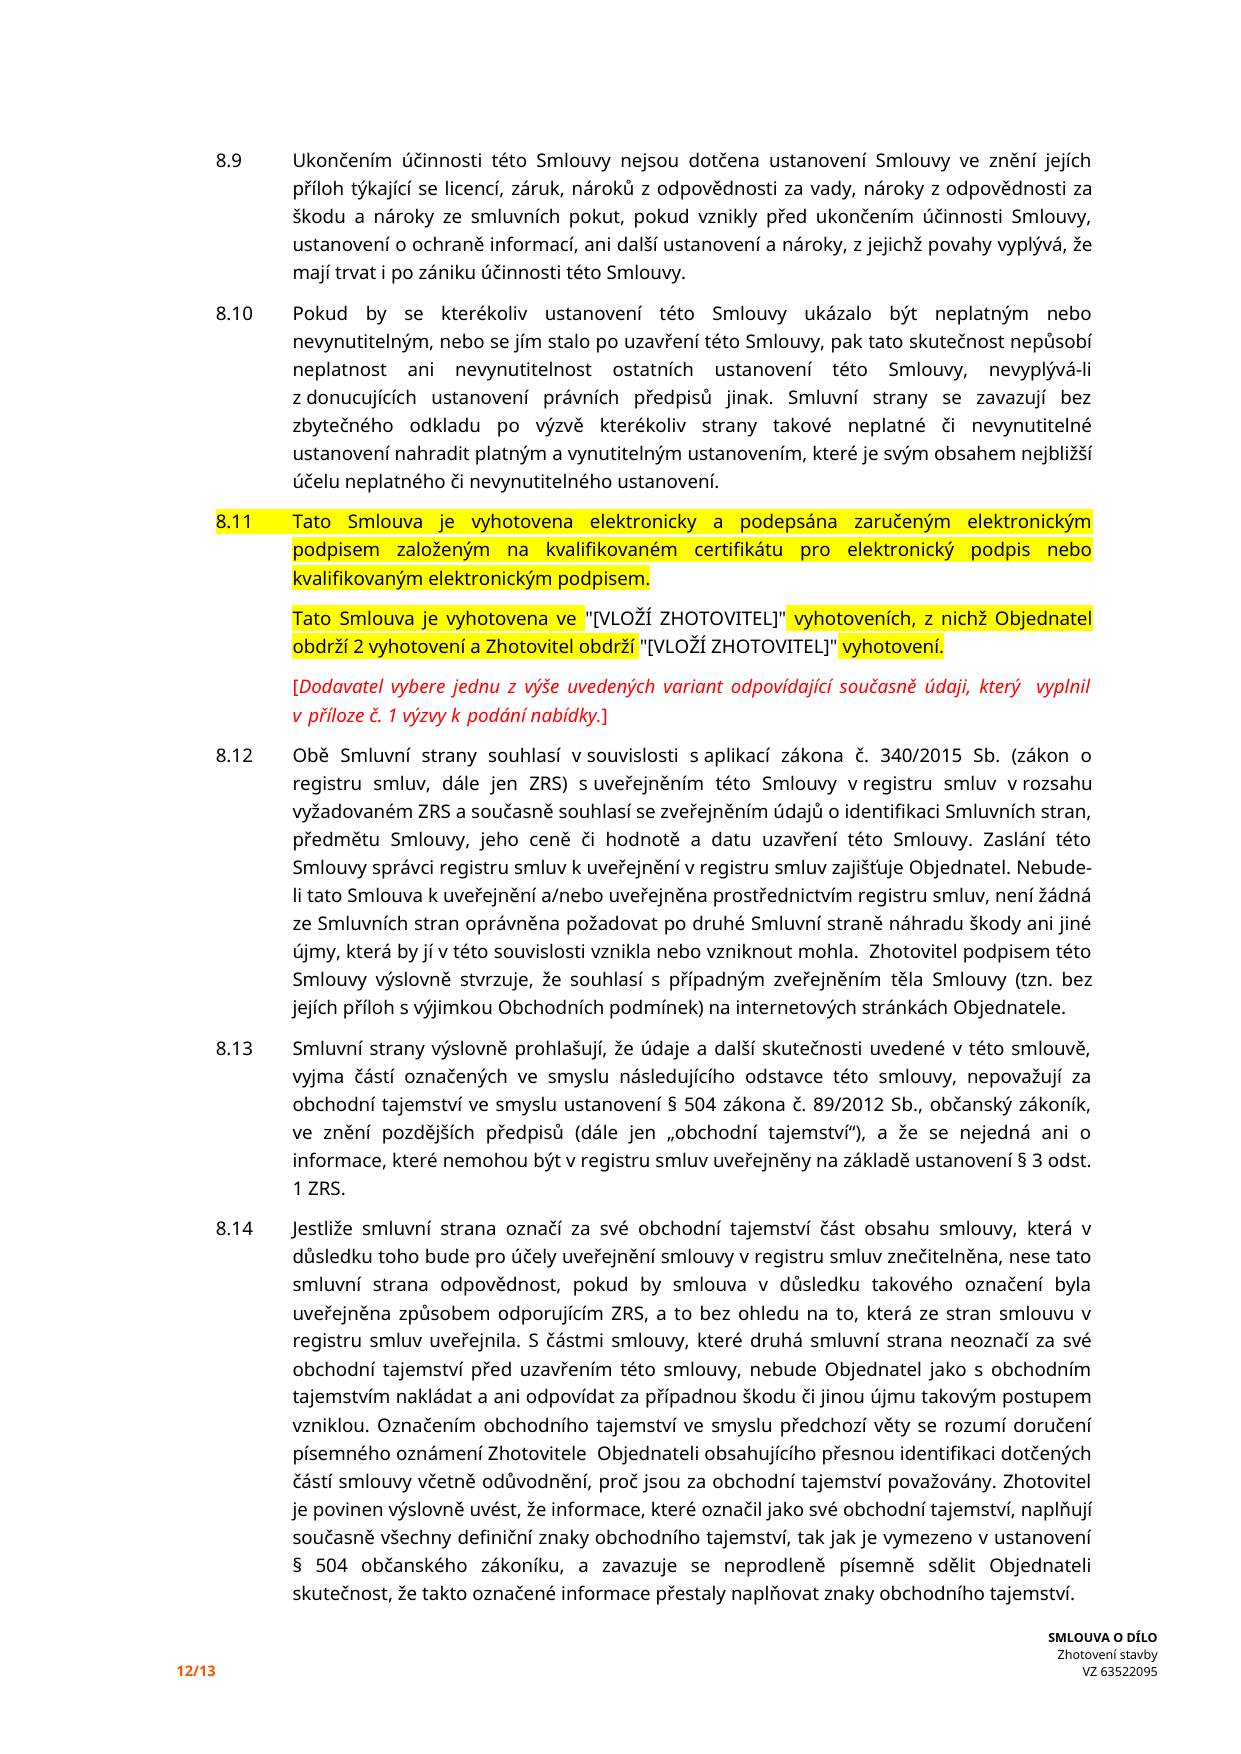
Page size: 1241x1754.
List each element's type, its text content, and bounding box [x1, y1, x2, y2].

text Obě Smluvní strany souhlasí v souvislosti s aplikací zákona č. 340/2015 Sb. (zákon o registru smluv, dále jen ZRS) s uveřejněním této Smlouvy v registru smluv v rozsahu vyžadovaném ZRS a současně souhlasí se zveřejněním údajů o identifikaci Smluvních stran, předmětu Smlouvy, jeho ceně či hodnotě a datu uzavření této Smlouvy. Zaslání této Smlouvy správci registru smluv k uveřejnění v registru smluv zajišťuje Objednatel. Nebude-li tato Smlouva k uveřejnění a/nebo uveřejněna prostřednictvím registru smluv, není žádná ze Smluvních stran oprávněna požadovat po druhé Smluvní straně náhradu škody ani jiné újmy, která by jí v této souvislosti vznikla nebo vzniknout mohla. Zhotovitel podpisem této Smlouvy výslovně stvrzuje, že souhlasí s případným zveřejněním těla Smlouvy (tzn. bez jejích příloh s výjimkou Obchodních podmínek) na internetových stránkách Objednatele. [216, 742, 1093, 1020]
text Pokud by se kterékoliv ustanovení této Smlouvy ukázalo být neplatným nebo nevynutitelným, nebo se jím stalo po uzavření této Smlouvy, pak tato skutečnost nepůsobí neplatnost ani nevynutitelnost ostatních ustanovení této Smlouvy, nevyplývá-li z donucujících ustanovení právních předpisů jinak. Smluvní strany se zavazují bez zbytečného odkladu po výzvě kterékoliv strany takové neplatné či nevynutitelné ustanovení nahradit platným a vynutitelným ustanovením, které je svým obsahem nejbližší účelu neplatného či nevynutitelného ustanovení. [216, 300, 1093, 494]
text Ukončením účinnosti této Smlouvy nejsou dotčena ustanovení Smlouvy ve znění jejích příloh týkající se licencí, záruk, nároků z odpovědnosti za vady, nároky z odpovědnosti za škodu a nároky ze smluvních pokut, pokud vznikly před ukončením účinnosti Smlouvy, ustanovení o ochraně informací, ani další ustanovení a nároky, z jejichž povahy vyplývá, že mají trvat i po zániku účinnosti této Smlouvy. [216, 147, 1093, 285]
text Smluvní strany výslovně prohlašují, že údaje a další skutečnosti uvedené v této smlouvě, vyjma částí označených ve smyslu následujícího odstavce této smlouvy, nepovažují za obchodní tajemství ve smyslu ustanovení § 504 zákona č. 89/2012 Sb., občanský zákoník, ve znění pozdějších předpisů (dále jen „obchodní tajemství“), a že se nejedná ani o informace, které nemohou být v registru smluv uveřejněny na základě ustanovení § 3 odst. 1 ZRS. [216, 1035, 1093, 1201]
text Jestliže smluvní strana označí za své obchodní tajemství část obsahu smlouvy, která v důsledku toho bude pro účely uveřejnění smlouvy v registru smluv znečitelněna, nese tato smluvní strana odpovědnost, pokud by smlouva v důsledku takového označení byla uveřejněna způsobem odporujícím ZRS, a to bez ohledu na to, která ze stran smlouvu v registru smluv uveřejnila. S částmi smlouvy, které druhá smluvní strana neoznačí za své obchodní tajemství před uzavřením této smlouvy, nebude Objednatel jako s obchodním tajemstvím nakládat a ani odpovídat za případnou škodu či jinou újmu takovým postupem vzniklou. Označením obchodního tajemství ve smyslu předchozí věty se rozumí doručení písemného oznámení Zhotovitele Objednateli obsahujícího přesnou identifikaci dotčených částí smlouvy včetně odůvodnění, proč jsou za obchodní tajemství považovány. Zhotovitel je povinen výslovně uvést, že informace, které označil jako své obchodní tajemství, naplňují současně všechny definiční znaky obchodního tajemství, tak jak je vymezeno v ustanovení § 504 občanského zákoníku, a zavazuje se neprodleně písemně sdělit Objednateli skutečnost, že takto označené informace přestaly naplňovat znaky obchodního tajemství. [216, 1216, 1093, 1606]
list [Dodavatel vybere jednu z výše uvedených variant odpovídající současně údaji, který vyplnil v příloze č. 1 výzvy k podání nabídky.] [292, 674, 1093, 727]
list Tato Smlouva je vyhotovena ve "[VLOŽÍ ZHOTOVITEL]" vyhotoveních, z nichž Objednatel obdrží 2 vyhotovení a Zhotovitel obdrží "[VLOŽÍ ZHOTOVITEL]" vyhotovení. [292, 605, 1093, 659]
text Tato Smlouva je vyhotovena elektronicky a podepsána zaručeným elektronickým podpisem založeným na kvalifikovaném certifikátu pro elektronický podpis nebo kvalifikovaným elektronickým podpisem. [216, 534, 1093, 590]
